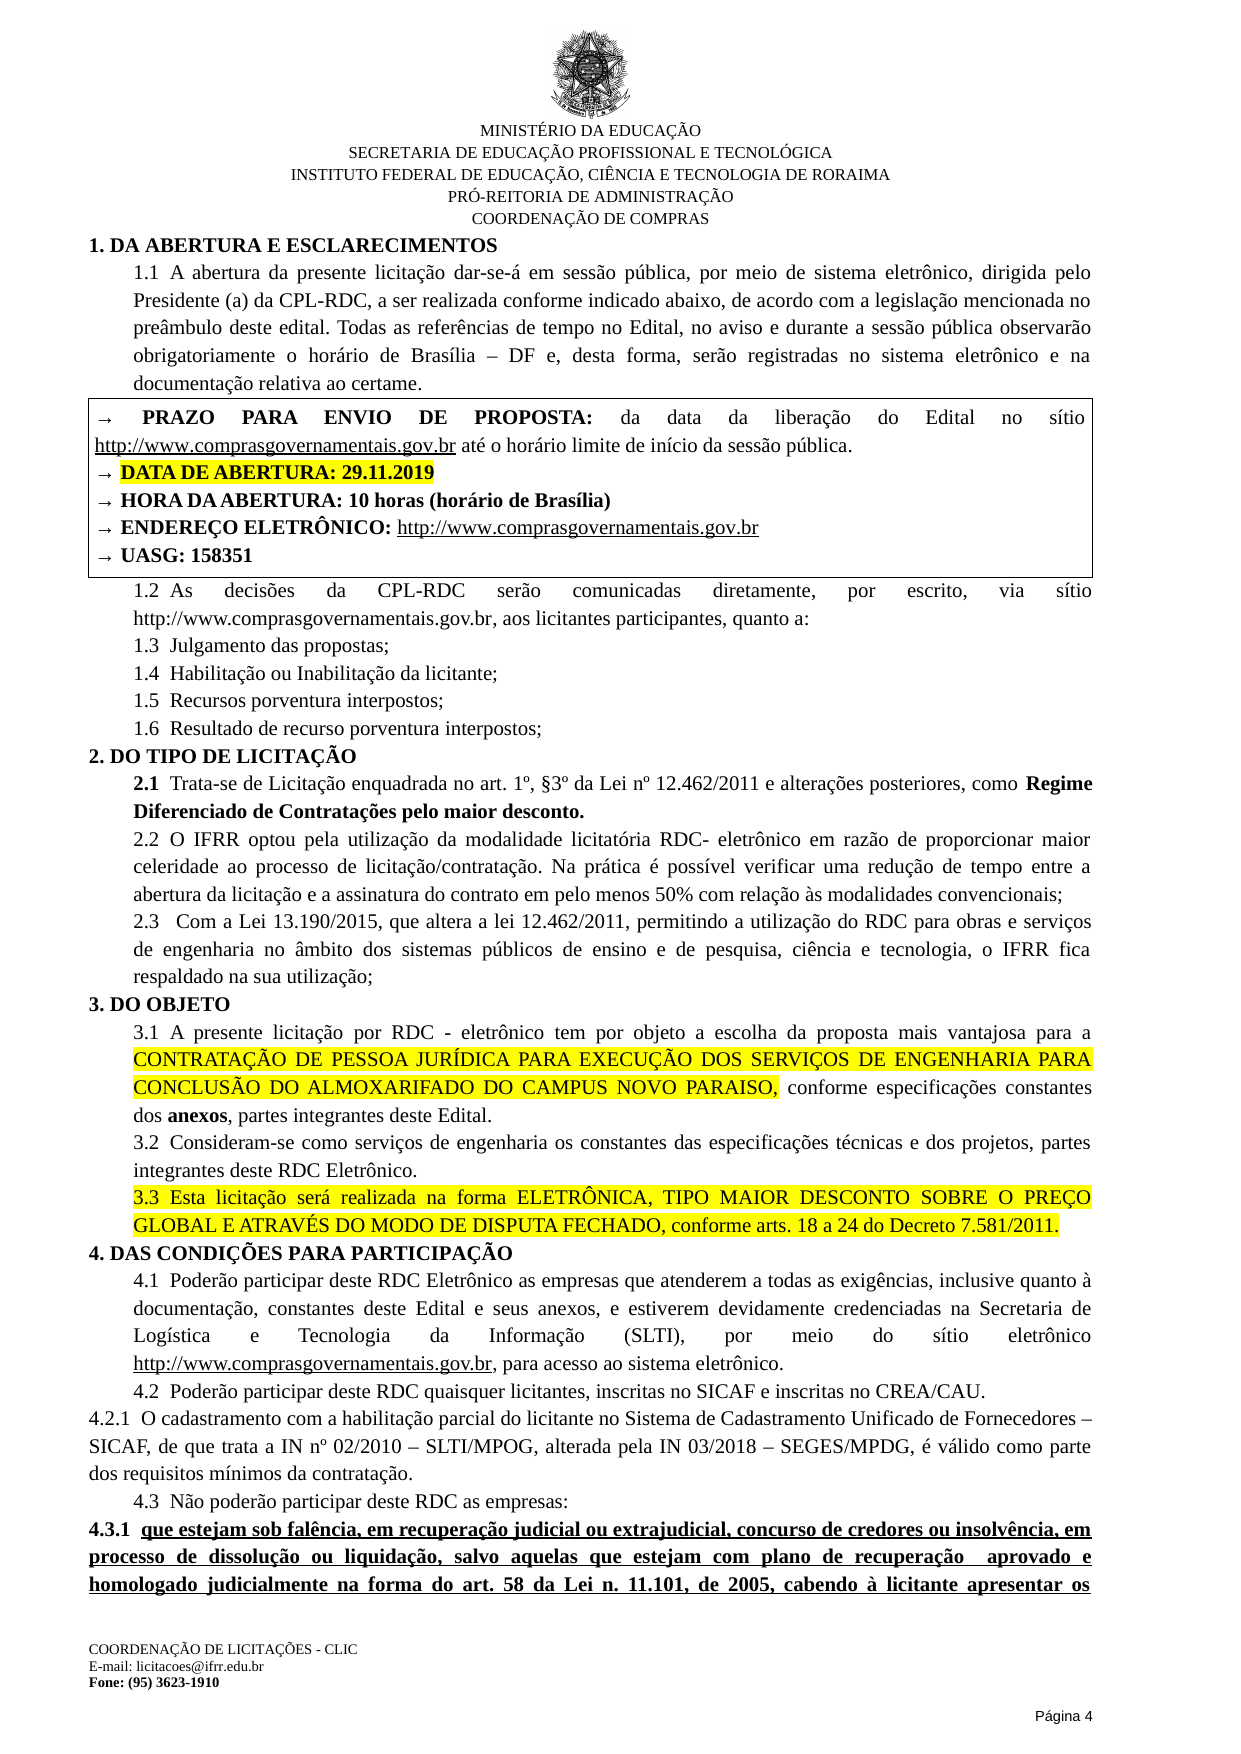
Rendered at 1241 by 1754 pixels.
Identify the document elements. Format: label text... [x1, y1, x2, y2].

subtitle Consideram-se como serviços de engenharia os constantes das especificações técnicas e dos projetos, partes integrantes deste RDC Eletrônico. [133, 1130, 1092, 1182]
subtitle O cadastramento com a habilitação parcial do licitante no Sistema de Cadastramento Unificado de Fornecedores – SICAF, de que trata a IN nº 02/2010 – SLTI/MPOG, alterada pela IN 03/2018 – SEGES/MPDG, é válido como parte dos requisitos mínimos da contratação. [89, 1406, 1092, 1485]
subtitle Com a Lei 13.190/2015, que altera a lei 12.462/2011, permitindo a utilização do RDC para obras e serviços de engenharia no âmbito dos sistemas públicos de ensino e de pesquisa, ciência e tecnologia, o IFRR fica respaldado na sua utilização; [133, 909, 1092, 988]
subtitle O IFRR optou pela utilização da modalidade licitatória RDC- eletrônico em razão de proporcionar maior celeridade ao processo de licitação/contratação. Na prática é possível verificar uma redução de tempo entre a abertura da licitação e a assinatura do contrato em pelo menos 50% com relação às modalidades convencionais; [133, 826, 1092, 906]
subtitle DO TIPO DE LICITAÇÃO [89, 744, 1092, 768]
subtitle Esta licitação será realizada na forma ELETRÔNICA, TIPO MAIOR DESCONTO SOBRE O PREÇO GLOBAL E ATRAVÉS DO MODO DE DISPUTA FECHADO, conforme arts. 18 a 24 do Decreto 7.581/2011. [133, 1185, 1092, 1237]
subtitle A presente licitação por RDC - eletrônico tem por objeto a escolha da proposta mais vantajosa para a CONTRATAÇÃO DE PESSOA JURÍDICA PARA EXECUÇÃO DOS SERVIÇOS DE ENGENHARIA PARA CONCLUSÃO DO ALMOXARIFADO DO CAMPUS NOVO PARAISO, conforme especificações constantes dos anexos, partes integrantes deste Edital. [133, 1020, 1092, 1047]
subtitle Recursos porventura interpostos; [133, 688, 1092, 712]
picture [550, 29, 631, 119]
subtitle DA ABERTURA E ESCLARECIMENTOS [89, 232, 1092, 257]
subtitle A presente licitação por RDC - eletrônico tem por objeto a escolha da proposta mais vantajosa para a CONTRATAÇÃO DE PESSOA JURÍDICA PARA EXECUÇÃO DOS SERVIÇOS DE ENGENHARIA PARA CONCLUSÃO DO ALMOXARIFADO DO CAMPUS NOVO PARAISO, conforme especificações constantes dos anexos, partes integrantes deste Edital. [133, 1071, 1092, 1127]
subtitle Poderão participar deste RDC quaisquer licitantes, inscritas no SICAF e inscritas no CREA/CAU. [133, 1378, 1092, 1403]
subtitle Trata-se de Licitação enquadrada no art. 1º, §3º da Lei nº 12.462/2011 e alterações posteriores, como Regime Diferenciado de Contratações pelo maior desconto. [133, 771, 1092, 823]
subtitle Não poderão participar deste RDC as empresas: [133, 1489, 1092, 1513]
subtitle DO OBJETO [89, 992, 1092, 1016]
subtitle Julgamento das propostas; [133, 633, 1092, 657]
table_header → PRAZO PARA ENVIO DE PROPOSTA: da data da liberação do Edital no sítio http://www.comprasgovernamentais.gov.br até o horário limite de início da sessão pública. → DATA DE ABERTURA: 29.11.2019 → HORA DA ABERTURA: 10 horas (horário de Brasília) → ENDEREÇO ELETRÔNICO: http://www.comprasgovernamentais.gov.br → UASG: 158351 [89, 399, 1092, 577]
subtitle A abertura da presente licitação dar-se-á em sessão pública, por meio de sistema eletrônico, dirigida pelo Presidente (a) da CPL-RDC, a ser realizada conforme indicado abaixo, de acordo com a legislação mencionada no preâmbulo deste edital. Todas as referências de tempo no Edital, no aviso e durante a sessão pública observarão obrigatoriamente o horário de Brasília – DF e, desta forma, serão registradas no sistema eletrônico e na documentação relativa ao certame. [133, 260, 1092, 394]
subtitle DAS CONDIÇÕES PARA PARTICIPAÇÃO [89, 1241, 1092, 1264]
subtitle Habilitação ou Inabilitação da licitante; [133, 661, 1092, 685]
subtitle As decisões da CPL-RDC serão comunicadas diretamente, por escrito, via sítio http://www.comprasgovernamentais.gov.br, aos licitantes participantes, quanto a: [133, 578, 1092, 630]
subtitle Resultado de recurso porventura interpostos; [133, 716, 1092, 740]
subtitle Poderão participar deste RDC Eletrônico as empresas que atenderem a todas as exigências, inclusive quanto à documentação, constantes deste Edital e seus anexos, e estiverem devidamente credenciadas na Secretaria de Logística e Tecnologia da Informação (SLTI), por meio do sítio eletrônico http://www.comprasgovernamentais.gov.br, para acesso ao sistema eletrônico. [133, 1268, 1092, 1375]
